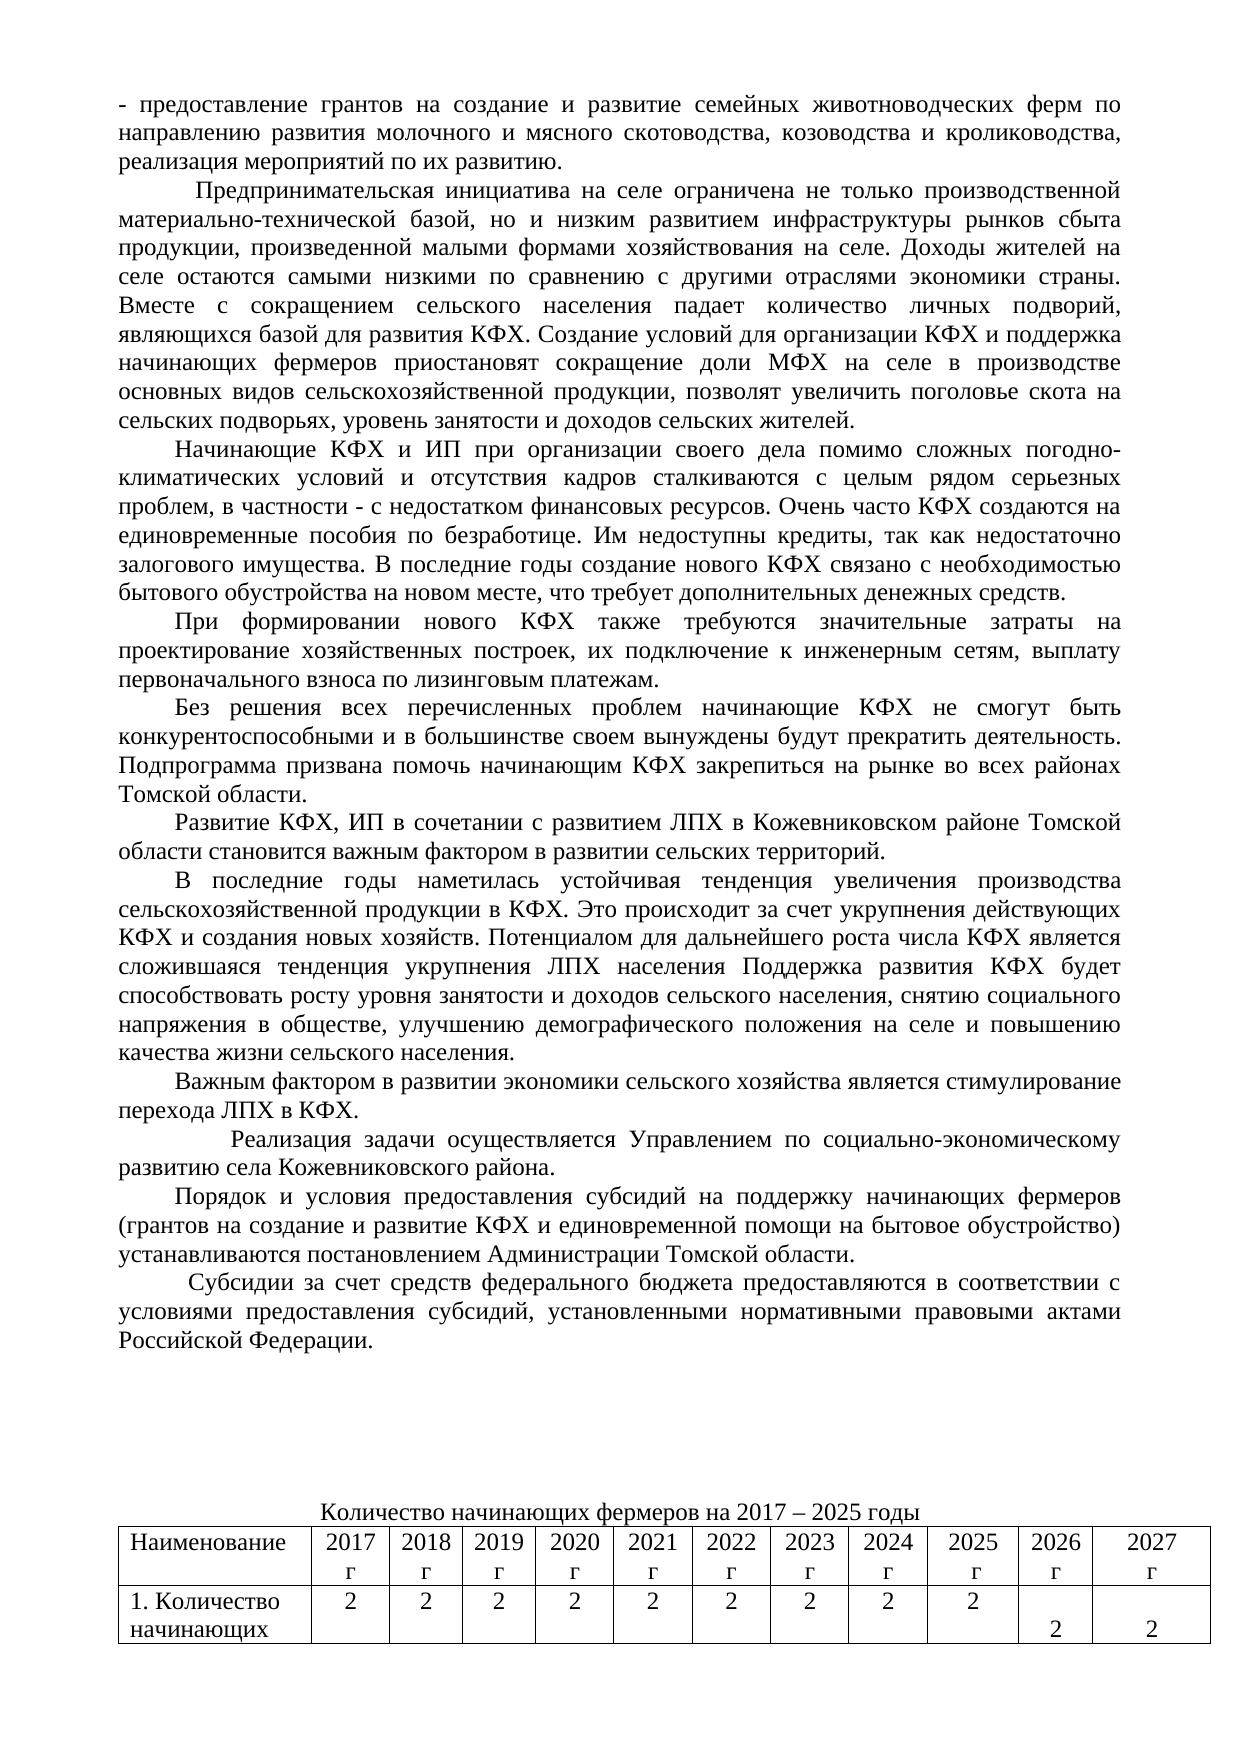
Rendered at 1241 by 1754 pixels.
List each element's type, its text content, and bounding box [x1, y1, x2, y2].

table_cell 2 [463, 1586, 535, 1643]
text Без решения всех перечисленных проблем начинающие КФХ не смогут быть конкурентоспособными и в большинстве своем вынуждены будут прекратить деятельность. Подпрограмма призвана помочь начинающим КФХ закрепиться на рынке во всех районах Томской области. [118, 692, 1122, 807]
text Порядок и условия предоставления субсидий на поддержку начинающих фермеров (грантов на создание и развитие КФХ и единовременной помощи на бытовое обустройство) устанавливаются постановлением Администрации Томской области. [118, 1181, 1122, 1267]
text Количество начинающих фермеров на 2017 – 2025 годы [118, 1497, 1122, 1526]
text Развитие КФХ, ИП в сочетании с развитием ЛПХ в Кожевниковском районе Томской области становится важным фактором в развитии сельских территорий. [118, 807, 1122, 865]
table_header 2018 г [390, 1527, 462, 1585]
table_cell 2 [312, 1586, 389, 1643]
table_header 2026 г [1019, 1527, 1092, 1585]
table_header 2024 г [849, 1527, 927, 1585]
table_header 2021 г [614, 1527, 692, 1585]
table_cell 2 [1093, 1586, 1210, 1643]
text Предпринимательская инициатива на селе ограничена не только производственной материально-технической базой, но и низким развитием инфраструктуры рынков сбыта продукции, произведенной малыми формами хозяйствования на селе. Доходы жителей на селе остаются самыми низкими по сравнению с другими отраслями экономики страны. Вместе с сокращением сельского населения падает количество личных подворий, являющихся базой для развития КФХ. Создание условий для организации КФХ и поддержка начинающих фермеров приостановят сокращение доли МФХ на селе в производстве основных видов сельскохозяйственной продукции, позволят увеличить поголовье скота на сельских подворьях, уровень занятости и доходов сельских жителей. [118, 175, 1122, 434]
table_header 2017 г [312, 1527, 389, 1585]
table_header 2023 г [771, 1527, 848, 1585]
table_cell 2 [614, 1586, 692, 1643]
table_cell 2 [390, 1586, 462, 1643]
table_header 2025 г [928, 1527, 1018, 1585]
table_cell 2 [928, 1586, 1018, 1643]
table_cell 2 [536, 1586, 613, 1643]
table_header 2027 г [1093, 1527, 1210, 1585]
table_header 2022 г [693, 1527, 770, 1585]
text Субсидии за счет средств федерального бюджета предоставляются в соответствии с условиями предоставления субсидий, установленными нормативными правовыми актами Российской Федерации. [118, 1267, 1122, 1354]
text Важным фактором в развитии экономики сельского хозяйства является стимулирование перехода ЛПХ в КФХ. [118, 1066, 1122, 1124]
table_cell 2 [771, 1586, 848, 1643]
table_cell 2 [693, 1586, 770, 1643]
text При формировании нового КФХ также требуются значительные затраты на проектирование хозяйственных построек, их подключение к инженерным сетям, выплату первоначального взноса по лизинговым платежам. [118, 606, 1122, 692]
table_header 2020 г [536, 1527, 613, 1585]
table_cell 2 [849, 1586, 927, 1643]
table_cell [119, 1586, 311, 1643]
text Начинающие КФХ и ИП при организации своего дела помимо сложных погодно-климатических условий и отсутствия кадров сталкиваются с целым рядом серьезных проблем, в частности - с недостатком финансовых ресурсов. Очень часто КФХ создаются на единовременные пособия по безработице. Им недоступны кредиты, так как недостаточно залогового имущества. В последние годы создание нового КФХ связано с необходимостью бытового обустройства на новом месте, что требует дополнительных денежных средств. [118, 434, 1122, 606]
table_header Наименование [119, 1527, 311, 1585]
text Реализация задачи осуществляется Управлением по социально-экономическому развитию села Кожевниковского района. [118, 1124, 1122, 1181]
text - предоставление грантов на создание и развитие семейных животноводческих ферм по направлению развития молочного и мясного скотоводства, козоводства и кролиководства, реализация мероприятий по их развитию. [118, 89, 1122, 175]
table_cell 2 [1019, 1586, 1092, 1643]
table_header 2019 г [463, 1527, 535, 1585]
text В последние годы наметилась устойчивая тенденция увеличения производства сельскохозяйственной продукции в КФХ. Это происходит за счет укрупнения действующих КФХ и создания новых хозяйств. Потенциалом для дальнейшего роста числа КФХ является сложившаяся тенденция укрупнения ЛПХ населения Поддержка развития КФХ будет способствовать росту уровня занятости и доходов сельского населения, снятию социального напряжения в обществе, улучшению демографического положения на селе и повышению качества жизни сельского населения. [118, 865, 1122, 1066]
